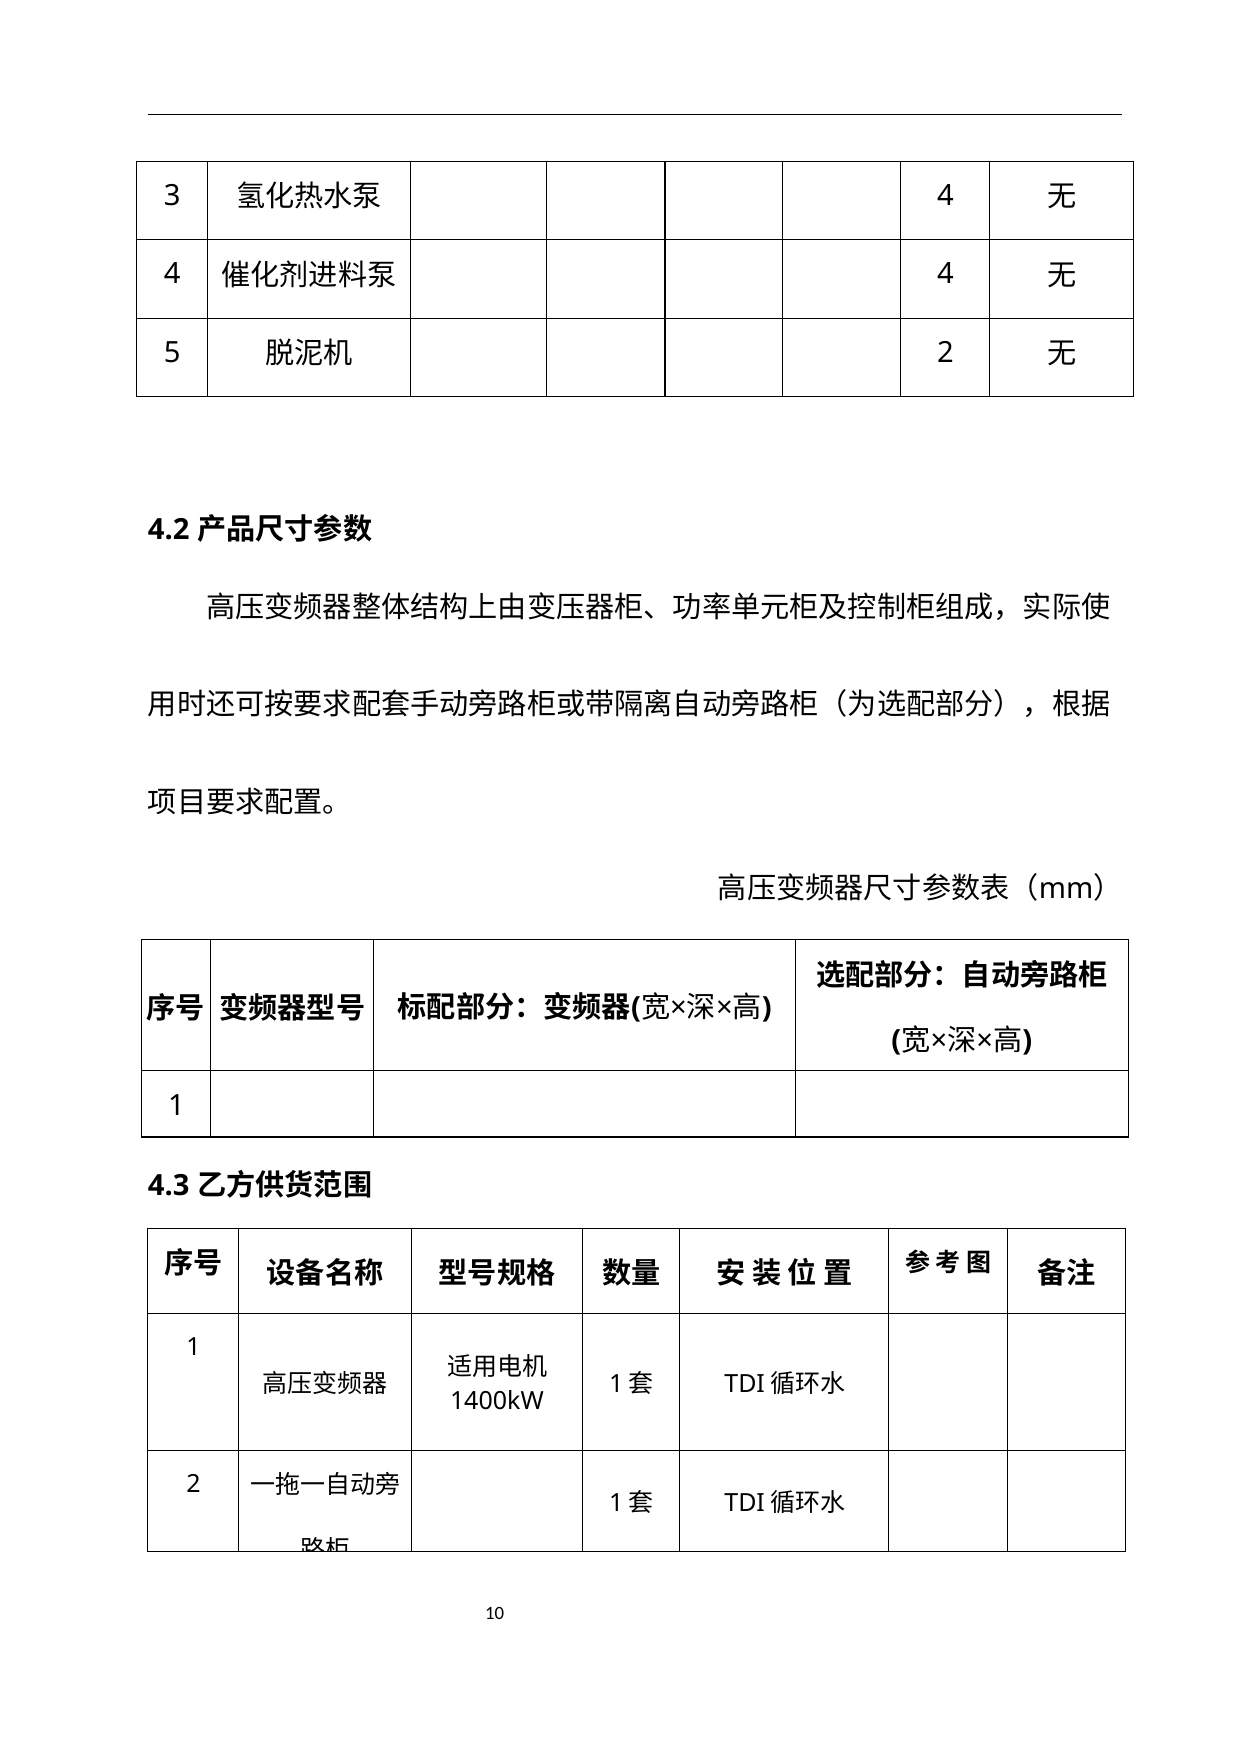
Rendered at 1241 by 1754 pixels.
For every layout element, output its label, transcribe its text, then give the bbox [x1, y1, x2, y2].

table_cell [783, 162, 900, 239]
table_cell [889, 1314, 1007, 1449]
table_cell 2 [901, 319, 989, 396]
table_cell 无 [990, 162, 1133, 239]
table_header 序号 [142, 940, 210, 1070]
table_header 标配部分：变频器(宽×深×高) [374, 940, 795, 1070]
table_cell [411, 162, 546, 239]
table_cell [411, 240, 546, 318]
table_cell 一拖一自动旁路柜 [239, 1451, 411, 1551]
table_header 选配部分：自动旁路柜(宽×深×高) [796, 940, 1128, 1070]
table_header 参 考 图 号 [889, 1229, 1007, 1313]
table_cell TDI循环水 [680, 1314, 888, 1449]
table_cell 2 [148, 1451, 238, 1551]
table_cell [547, 240, 664, 318]
table_cell [666, 319, 782, 396]
text 高压变频器尺寸参数表（mm） [148, 853, 1122, 918]
table_cell 4 [137, 240, 207, 318]
table_header 数量 [583, 1229, 679, 1313]
table_cell 高压变频器 [239, 1314, 411, 1449]
text 高压变频器整体结构上由变压器柜、功率单元柜及控制柜组成，实际使用时还可按要求配套手动旁路柜或带隔离自动旁路柜（为选配部分），根据项目要求配置。 [148, 572, 1122, 832]
table_header 变频器型号 [211, 940, 373, 1070]
table_cell 氢化热水泵 [208, 162, 410, 239]
table_header 安 装 位 置 [680, 1229, 888, 1313]
table_cell [666, 240, 782, 318]
table_cell [412, 1451, 582, 1551]
table_cell 催化剂进料泵 [208, 240, 410, 318]
table_cell 无 [990, 319, 1133, 396]
table_cell 5 [137, 319, 207, 396]
table_header 型号规格 [412, 1229, 582, 1313]
table_cell [666, 162, 782, 239]
table_cell 4 [901, 240, 989, 318]
table_cell 4 [901, 162, 989, 239]
table_cell [1008, 1314, 1125, 1449]
table_cell 无 [990, 240, 1133, 318]
table_cell [1008, 1451, 1125, 1551]
table_cell [783, 240, 900, 318]
table_header 序号 [148, 1229, 238, 1313]
table_cell TDI循环水 [680, 1451, 888, 1551]
table_cell 1套 [583, 1451, 679, 1551]
table_cell 适用电机1400kW [412, 1314, 582, 1449]
table_cell 1 [142, 1071, 210, 1136]
table_cell [374, 1071, 795, 1136]
table_cell [796, 1071, 1128, 1136]
table_cell [889, 1451, 1007, 1551]
subtitle 4.3 乙方供货范围 [148, 1150, 1122, 1215]
table_cell [211, 1071, 373, 1136]
table_cell 1 [148, 1314, 238, 1449]
table_cell 脱泥机 [208, 319, 410, 396]
table_header 备注 [1008, 1229, 1125, 1313]
table_cell 1套 [583, 1314, 679, 1449]
subtitle 4.2 产品尺寸参数 [148, 494, 1122, 559]
table_cell [411, 319, 546, 396]
table_header 设备名称 [239, 1229, 411, 1313]
table_cell [783, 319, 900, 396]
table_cell 3 [137, 162, 207, 239]
table_cell [547, 319, 664, 396]
table_cell [547, 162, 664, 239]
